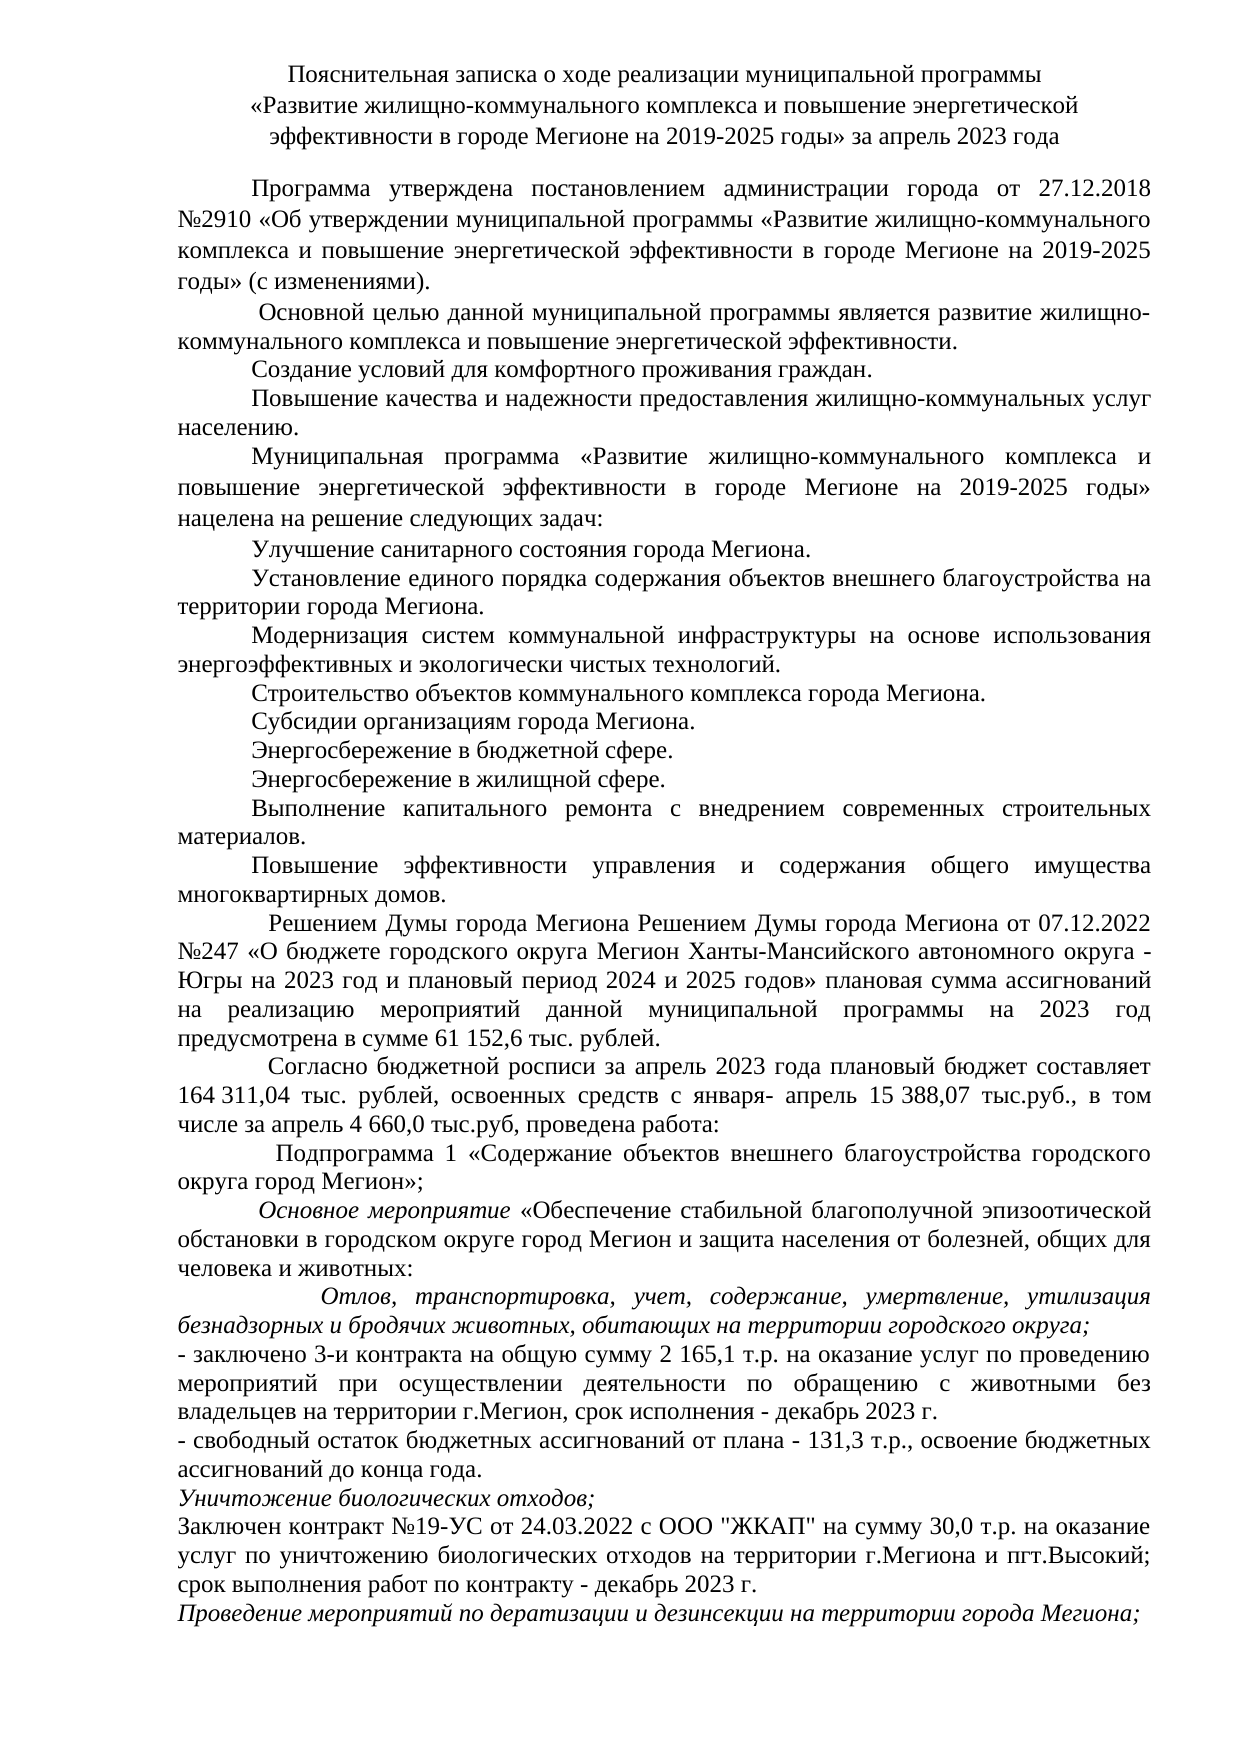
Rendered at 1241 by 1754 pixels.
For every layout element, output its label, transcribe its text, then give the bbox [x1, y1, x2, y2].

text Согласно бюджетной росписи за апрель 2023 года плановый бюджет составляет 164 311,04 тыс. рублей, освоенных средств с января- апрель 15 388,07 тыс.руб., в том числе за апрель 4 660,0 тыс.руб, проведена работа: [177, 1051, 1152, 1138]
text Строительство объектов коммунального комплекса города Мегиона. [177, 678, 1152, 706]
text «Развитие жилищно-коммунального комплекса и повышение энергетической эффективности в городе Мегионе на 2019-2025 годы» за апрель 2023 года [177, 90, 1152, 150]
text Программа утверждена постановлением администрации города от 27.12.2018 №2910 «Об утверждении муниципальной программы «Развитие жилищно-коммунального комплекса и повышение энергетической эффективности в городе Мегионе на 2019-2025 годы» (с изменениями). [177, 173, 1152, 295]
text Энергосбережение в жилищной сфере. [177, 764, 1152, 793]
text Подпрограмма 1 «Содержание объектов внешнего благоустройства городского округа город Мегион»; [177, 1138, 1152, 1195]
text Основное мероприятие «Обеспечение стабильной благополучной эпизоотической обстановки в городском округе город Мегион и защита населения от болезней, общих для человека и животных: [177, 1195, 1152, 1281]
text Повышение эффективности управления и содержания общего имущества многоквартирных домов. [177, 850, 1152, 908]
text Создание условий для комфортного проживания граждан. [177, 354, 1152, 383]
text Отлов, транспортировка, учет, содержание, умертвление, утилизация безнадзорных и бродячих животных, обитающих на территории городского округа; [177, 1281, 1152, 1339]
text - свободный остаток бюджетных ассигнований от плана - 131,3 т.р., освоение бюджетных ассигнований до конца года. [177, 1425, 1152, 1483]
text Пояснительная записка о ходе реализации муниципальной программы [177, 59, 1152, 88]
text Субсидии организациям города Мегиона. [177, 706, 1152, 735]
text Улучшение санитарного состояния города Мегиона. [177, 534, 1152, 563]
text Решением Думы города Мегиона Решением Думы города Мегиона от 07.12.2022 №247 «О бюджете городского округа Мегион Ханты-Мансийского автономного округа - Югры на 2023 год и плановый период 2024 и 2025 годов» плановая сумма ассигнований на реализацию мероприятий данной муниципальной программы на 2023 год предусмотрена в сумме 61 152,6 тыс. рублей. [177, 908, 1152, 1051]
text Выполнение капитального ремонта с внедрением современных строительных материалов. [177, 793, 1152, 850]
text Заключен контракт №19-УС от 24.03.2022 с ООО "ЖКАП" на сумму 30,0 т.р. на оказание услуг по уничтожению биологических отходов на территории г.Мегиона и пгт.Высокий; срок выполнения работ по контракту - декабрь 2023 г. [177, 1511, 1152, 1598]
text Энергосбережение в бюджетной сфере. [177, 735, 1152, 764]
text Модернизация систем коммунальной инфраструктуры на основе использования энергоэффективных и экологически чистых технологий. [177, 620, 1152, 678]
text Установление единого порядка содержания объектов внешнего благоустройства на территории города Мегиона. [177, 563, 1152, 620]
text Проведение мероприятий по дератизации и дезинсекции на территории города Мегиона; [177, 1598, 1152, 1626]
text Повышение качества и надежности предоставления жилищно-коммунальных услуг населению. [177, 383, 1152, 441]
text - заключено 3-и контракта на общую сумму 2 165,1 т.р. на оказание услуг по проведению мероприятий при осуществлении деятельности по обращению с животными без владельцев на территории г.Мегион, срок исполнения - декабрь 2023 г. [177, 1339, 1152, 1425]
text Уничтожение биологических отходов; [177, 1483, 1152, 1511]
text Муниципальная программа «Развитие жилищно-коммунального комплекса и повышение энергетической эффективности в городе Мегионе на 2019-2025 годы» нацелена на решение следующих задач: [177, 441, 1152, 532]
text Основной целью данной муниципальной программы является развитие жилищно-коммунального комплекса и повышение энергетической эффективности. [177, 297, 1152, 354]
